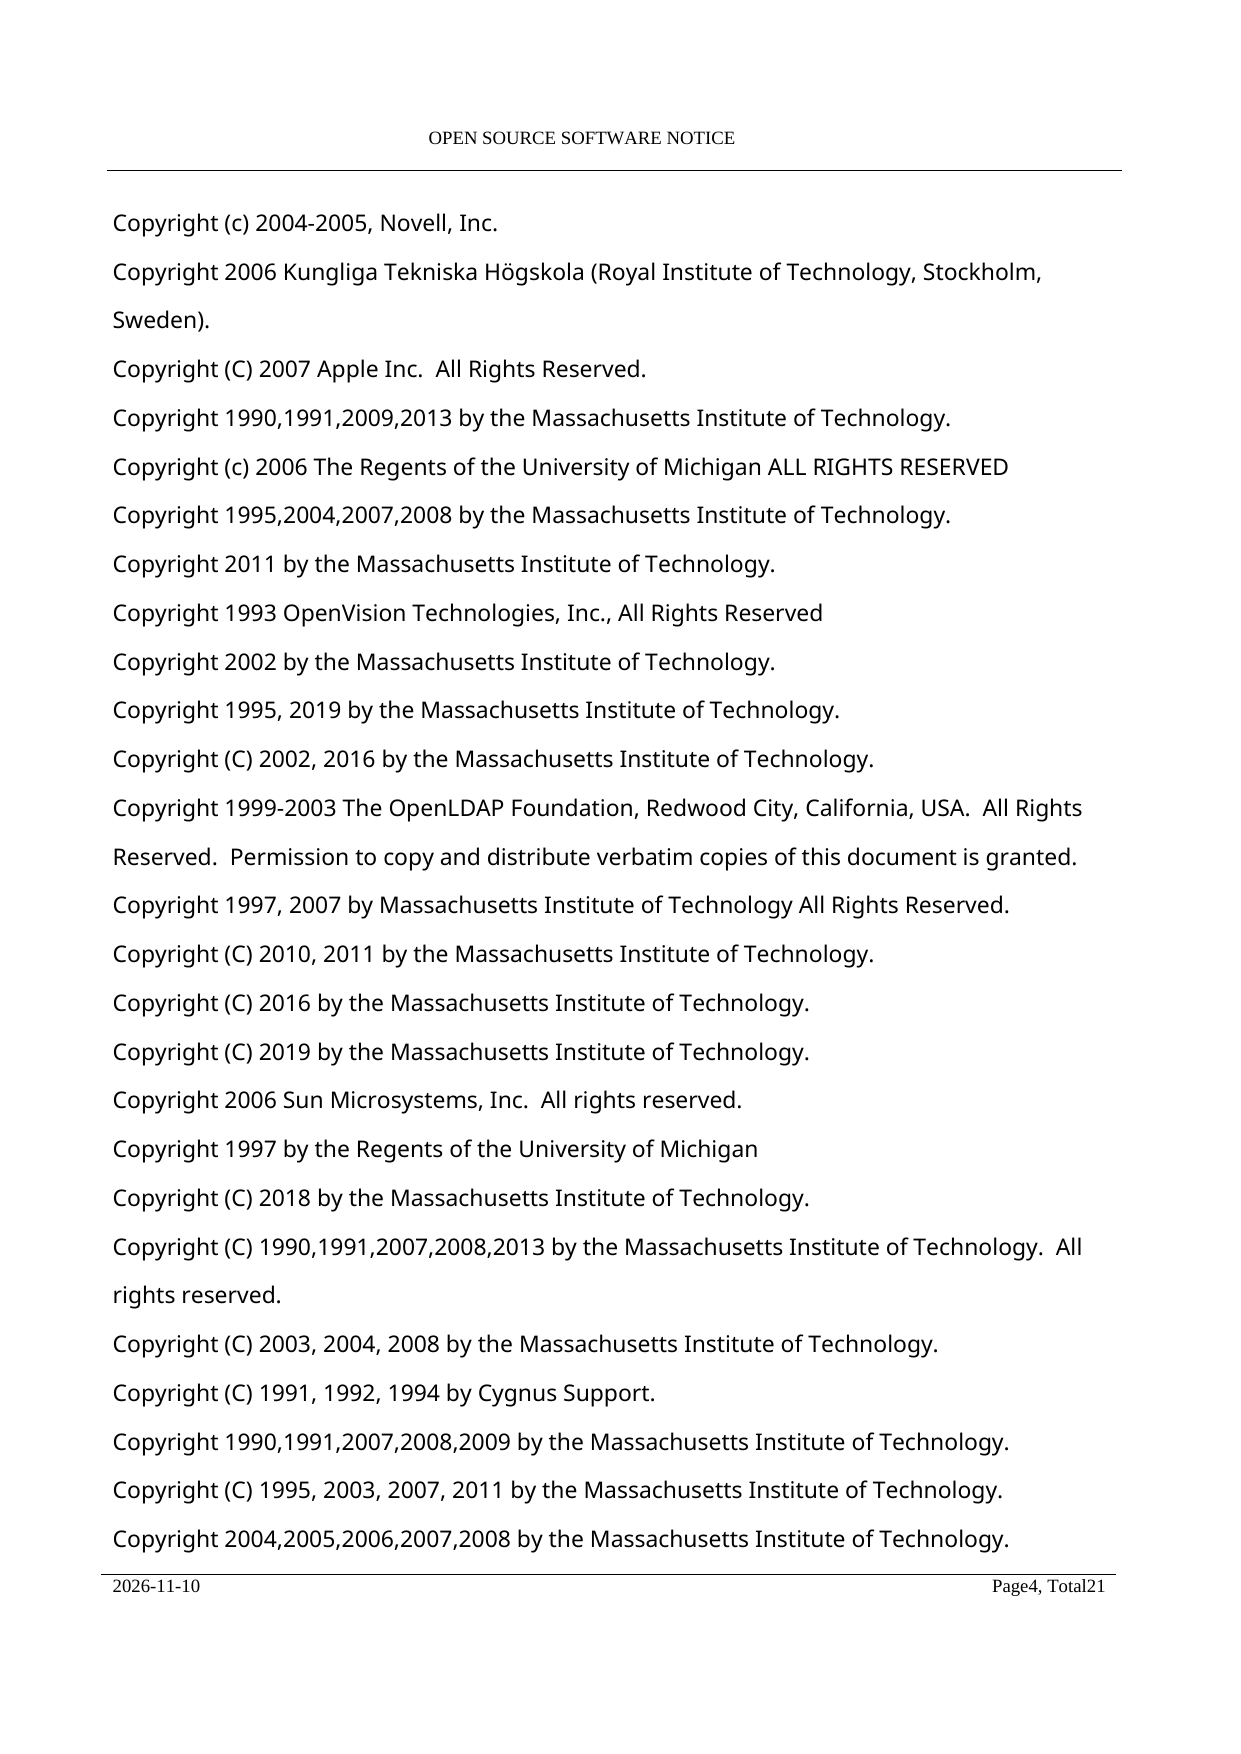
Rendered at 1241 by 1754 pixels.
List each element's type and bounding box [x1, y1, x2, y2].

text [112, 206, 1128, 1555]
